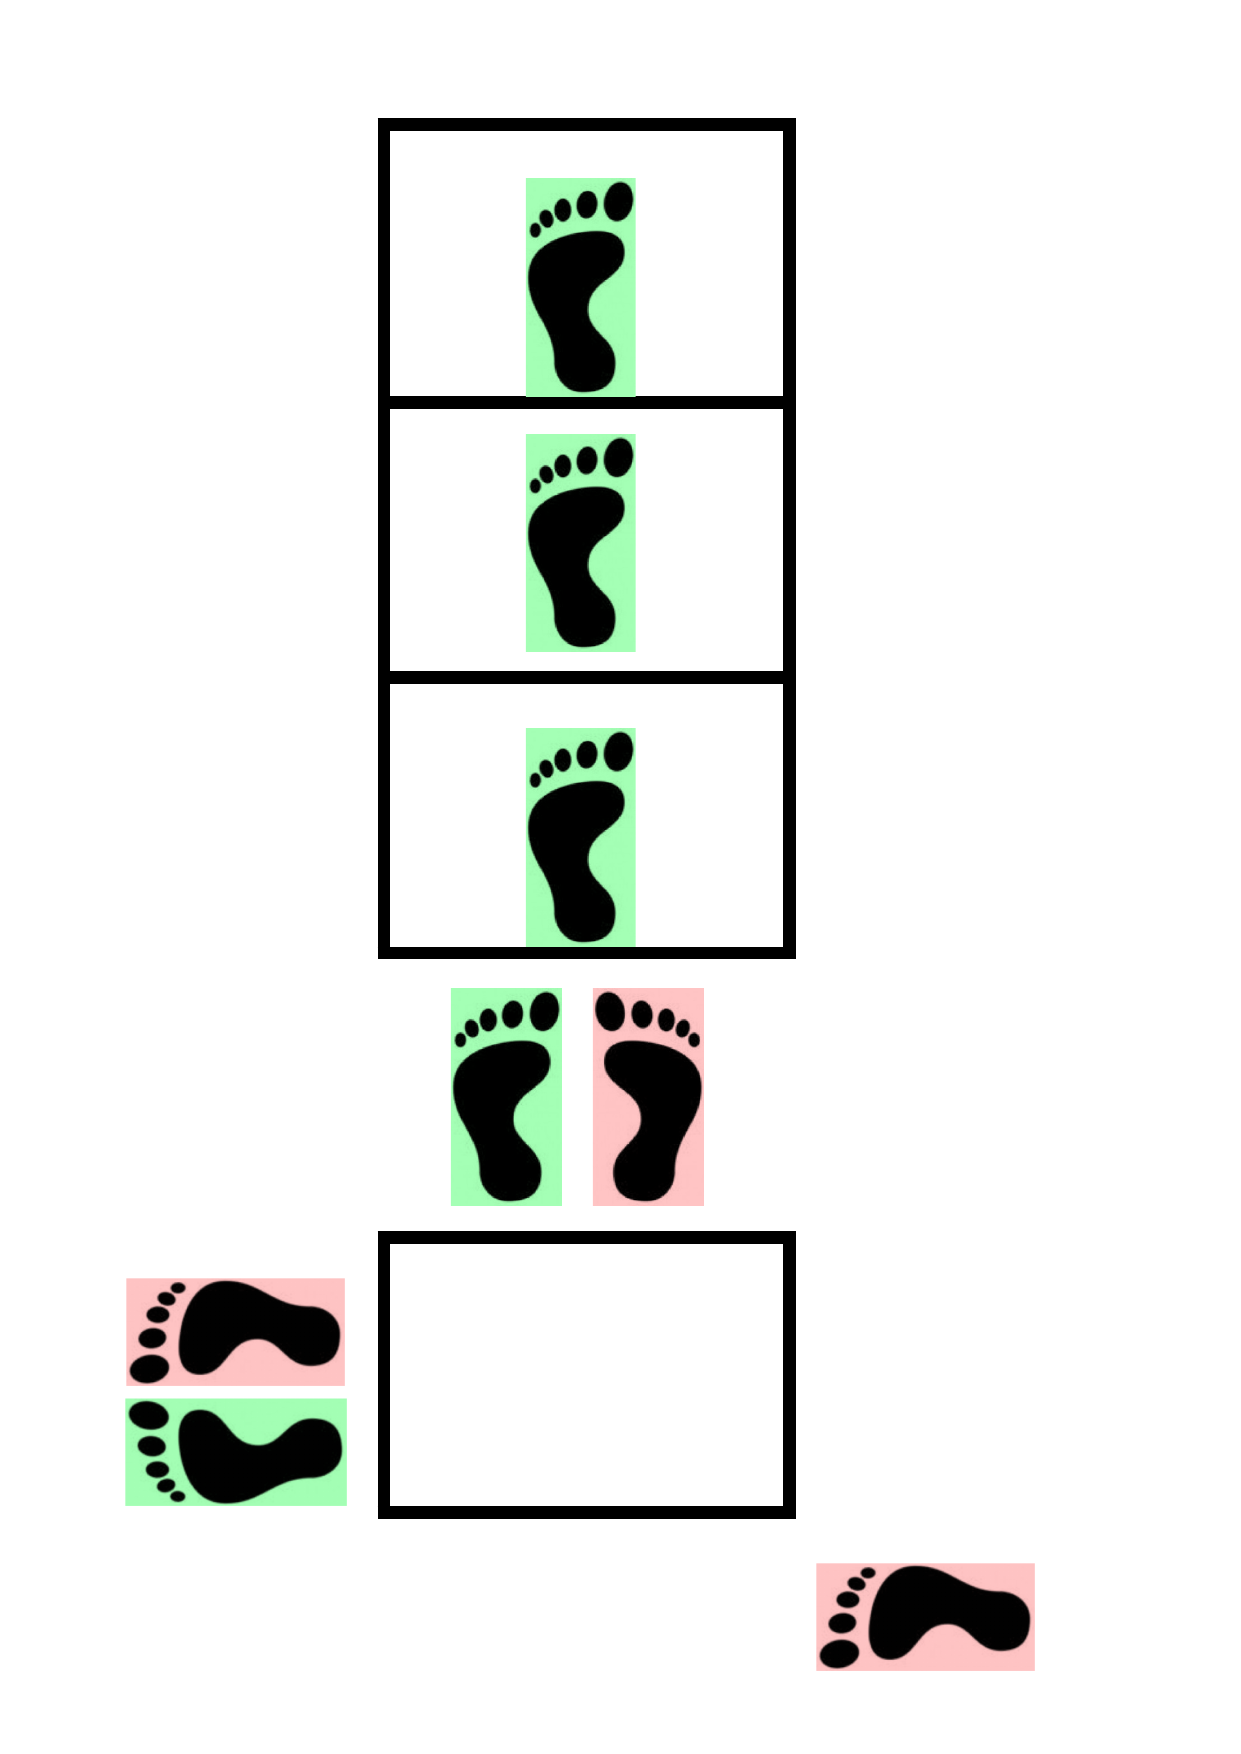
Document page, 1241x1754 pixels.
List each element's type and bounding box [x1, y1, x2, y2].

table_cell [390, 684, 783, 947]
table_cell [390, 409, 783, 671]
table_cell [390, 131, 783, 396]
table_header [390, 1244, 783, 1506]
